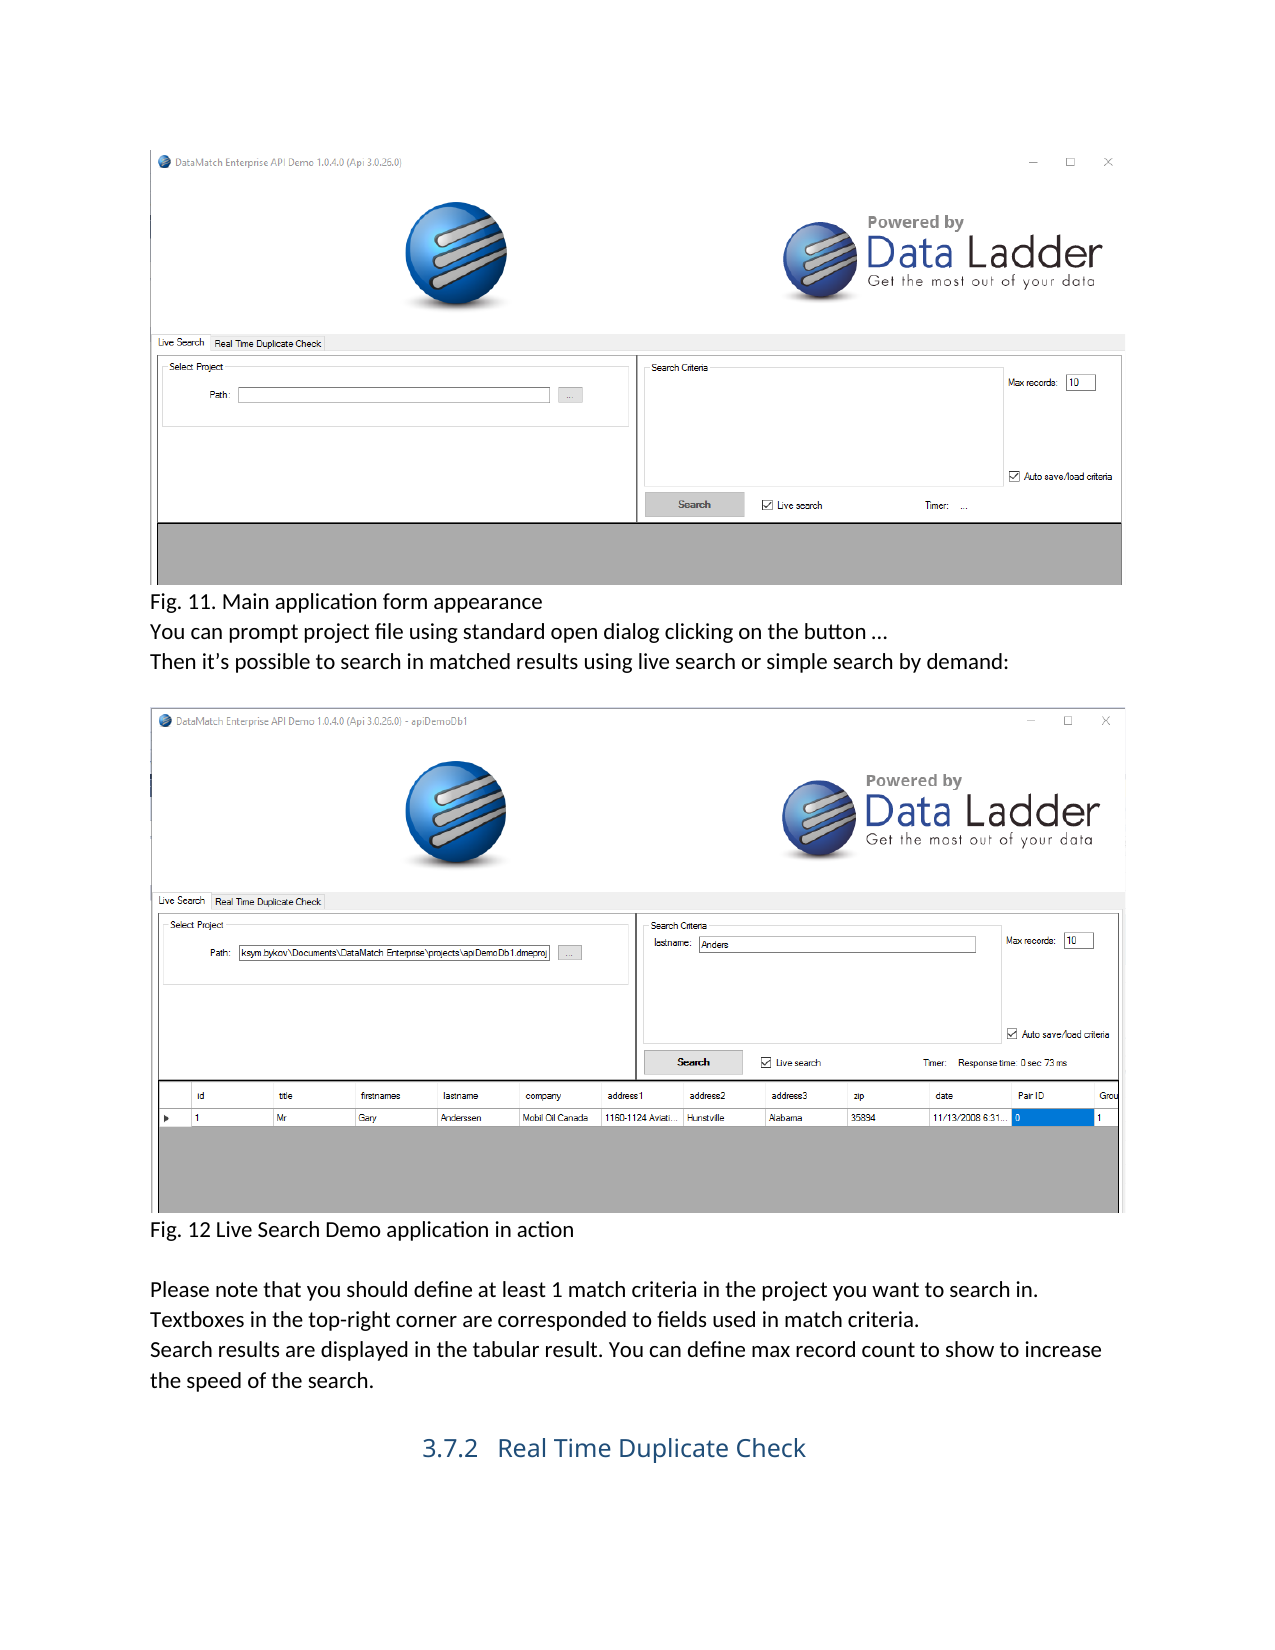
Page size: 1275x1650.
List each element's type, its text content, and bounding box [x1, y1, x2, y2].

text Then it’s possible to search in matched results using live search or simple search by demand: [150, 647, 1125, 676]
text Fig. 11. Main application form appearance [150, 587, 1125, 615]
text Fig. 12 Live Search Demo application in action [150, 1215, 1125, 1243]
subtitle Real Time Duplicate Check [187, 1430, 1041, 1464]
picture [150, 707, 1125, 1213]
text You can prompt project file using standard open dialog clicking on the button … [150, 617, 1125, 645]
picture [150, 150, 1125, 585]
text Search results are displayed in the tabular result. You can define max record count to show to increase the speed of the search. [150, 1336, 1125, 1394]
text Please note that you should define at least 1 match criteria in the project you want to search in. Textboxes in the top-right corner are corresponded to fields used in match criteria. [150, 1275, 1125, 1333]
